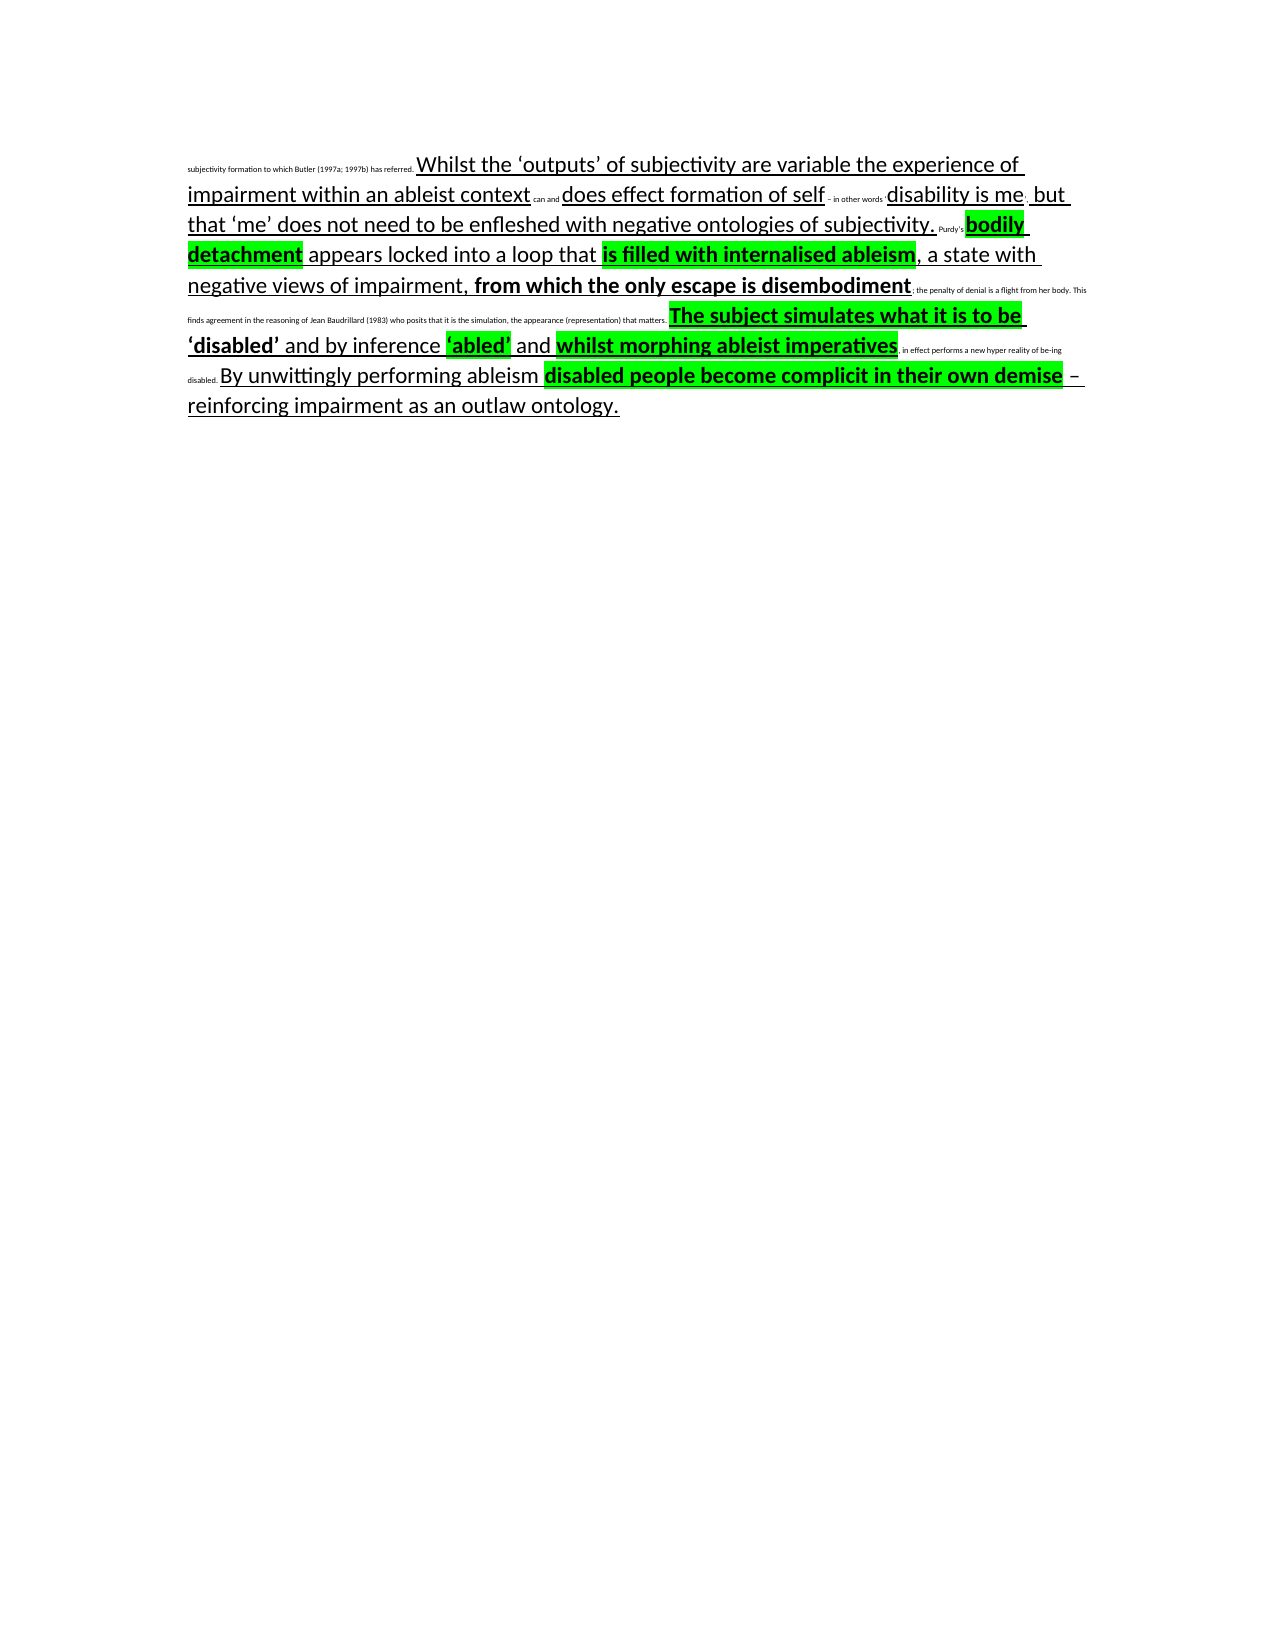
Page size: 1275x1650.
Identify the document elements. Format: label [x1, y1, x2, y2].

text [187, 150, 1087, 420]
